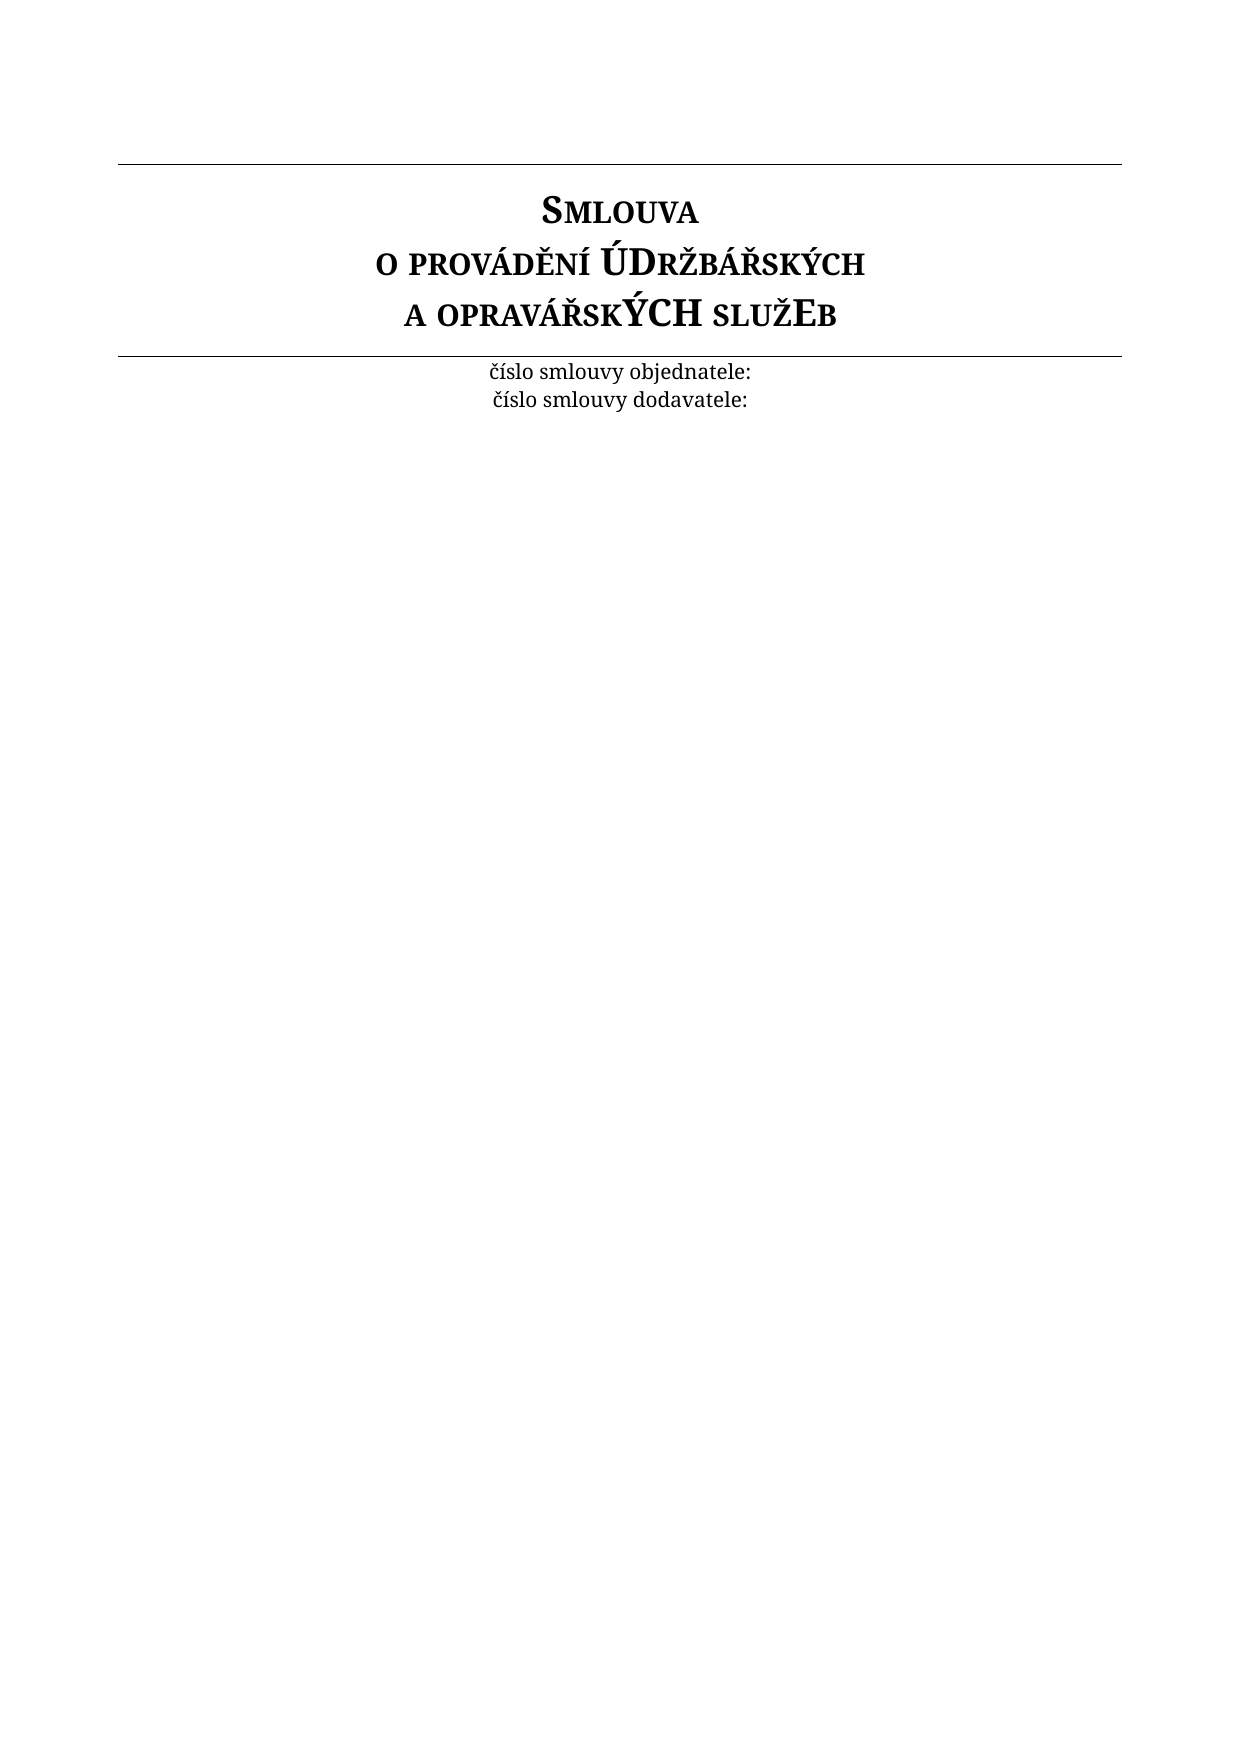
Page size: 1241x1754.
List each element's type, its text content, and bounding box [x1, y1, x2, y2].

title číslo smlouvy objednatele: [118, 357, 1122, 386]
title Smlouva [118, 184, 1122, 235]
title o provádění ÚDržbářských [118, 235, 1122, 286]
title a opravářskÝCH služEb [118, 286, 1122, 337]
title číslo smlouvy dodavatele: [118, 386, 1122, 414]
